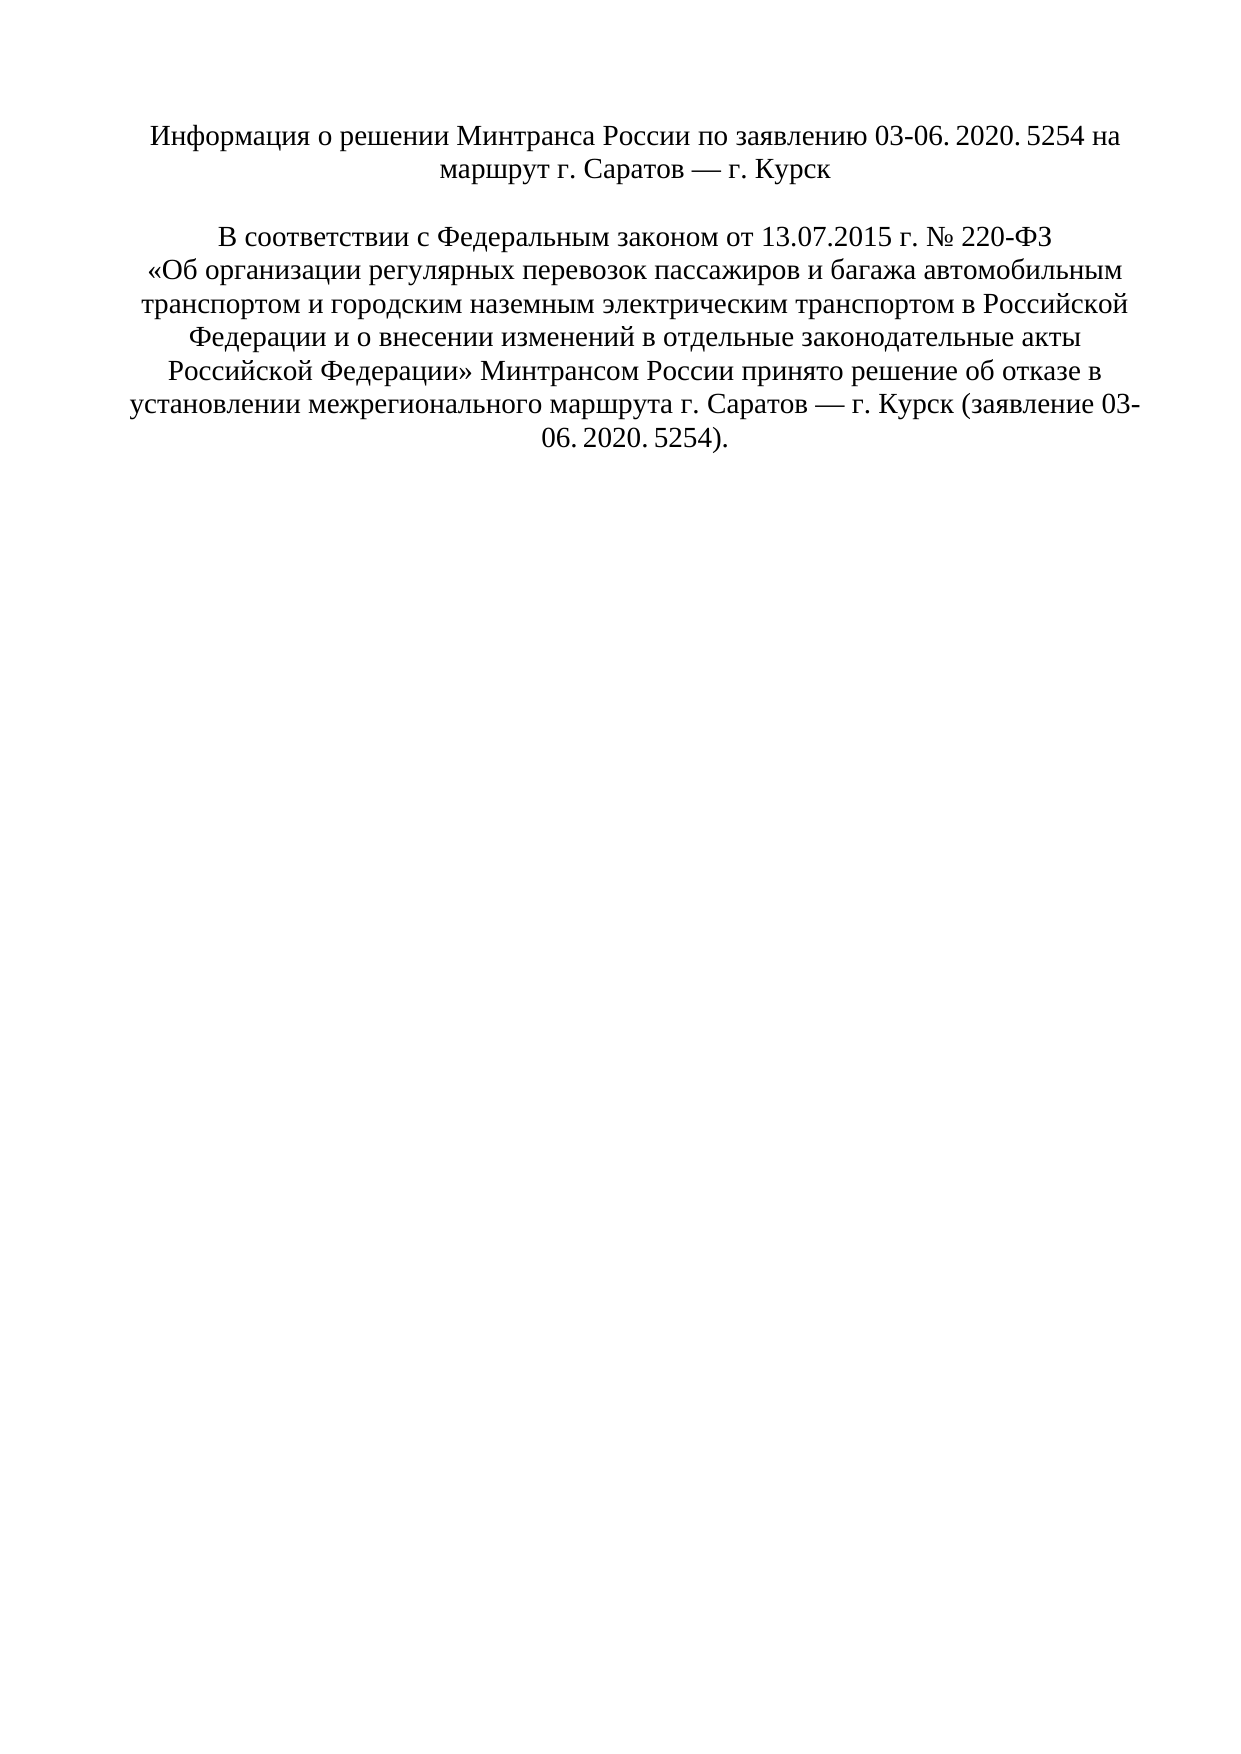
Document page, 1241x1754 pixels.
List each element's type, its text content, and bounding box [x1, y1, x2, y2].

text Информация о решении Минтранса России по заявлению 03-06. 2020. 5254 на маршрут г. Саратов — г. Курск [118, 118, 1152, 185]
text В соответствии с Федеральным законом от 13.07.2015 г. № 220-ФЗ «Об организации регулярных перевозок пассажиров и багажа автомобильным транспортом и городским наземным электрическим транспортом в Российской Федерации и о внесении изменений в отдельные законодательные акты Российской Федерации» Минтрансом России принято решение об отказе в установлении межрегионального маршрута г. Саратов — г. Курск (заявление 03-06. 2020. 5254). [118, 219, 1152, 453]
